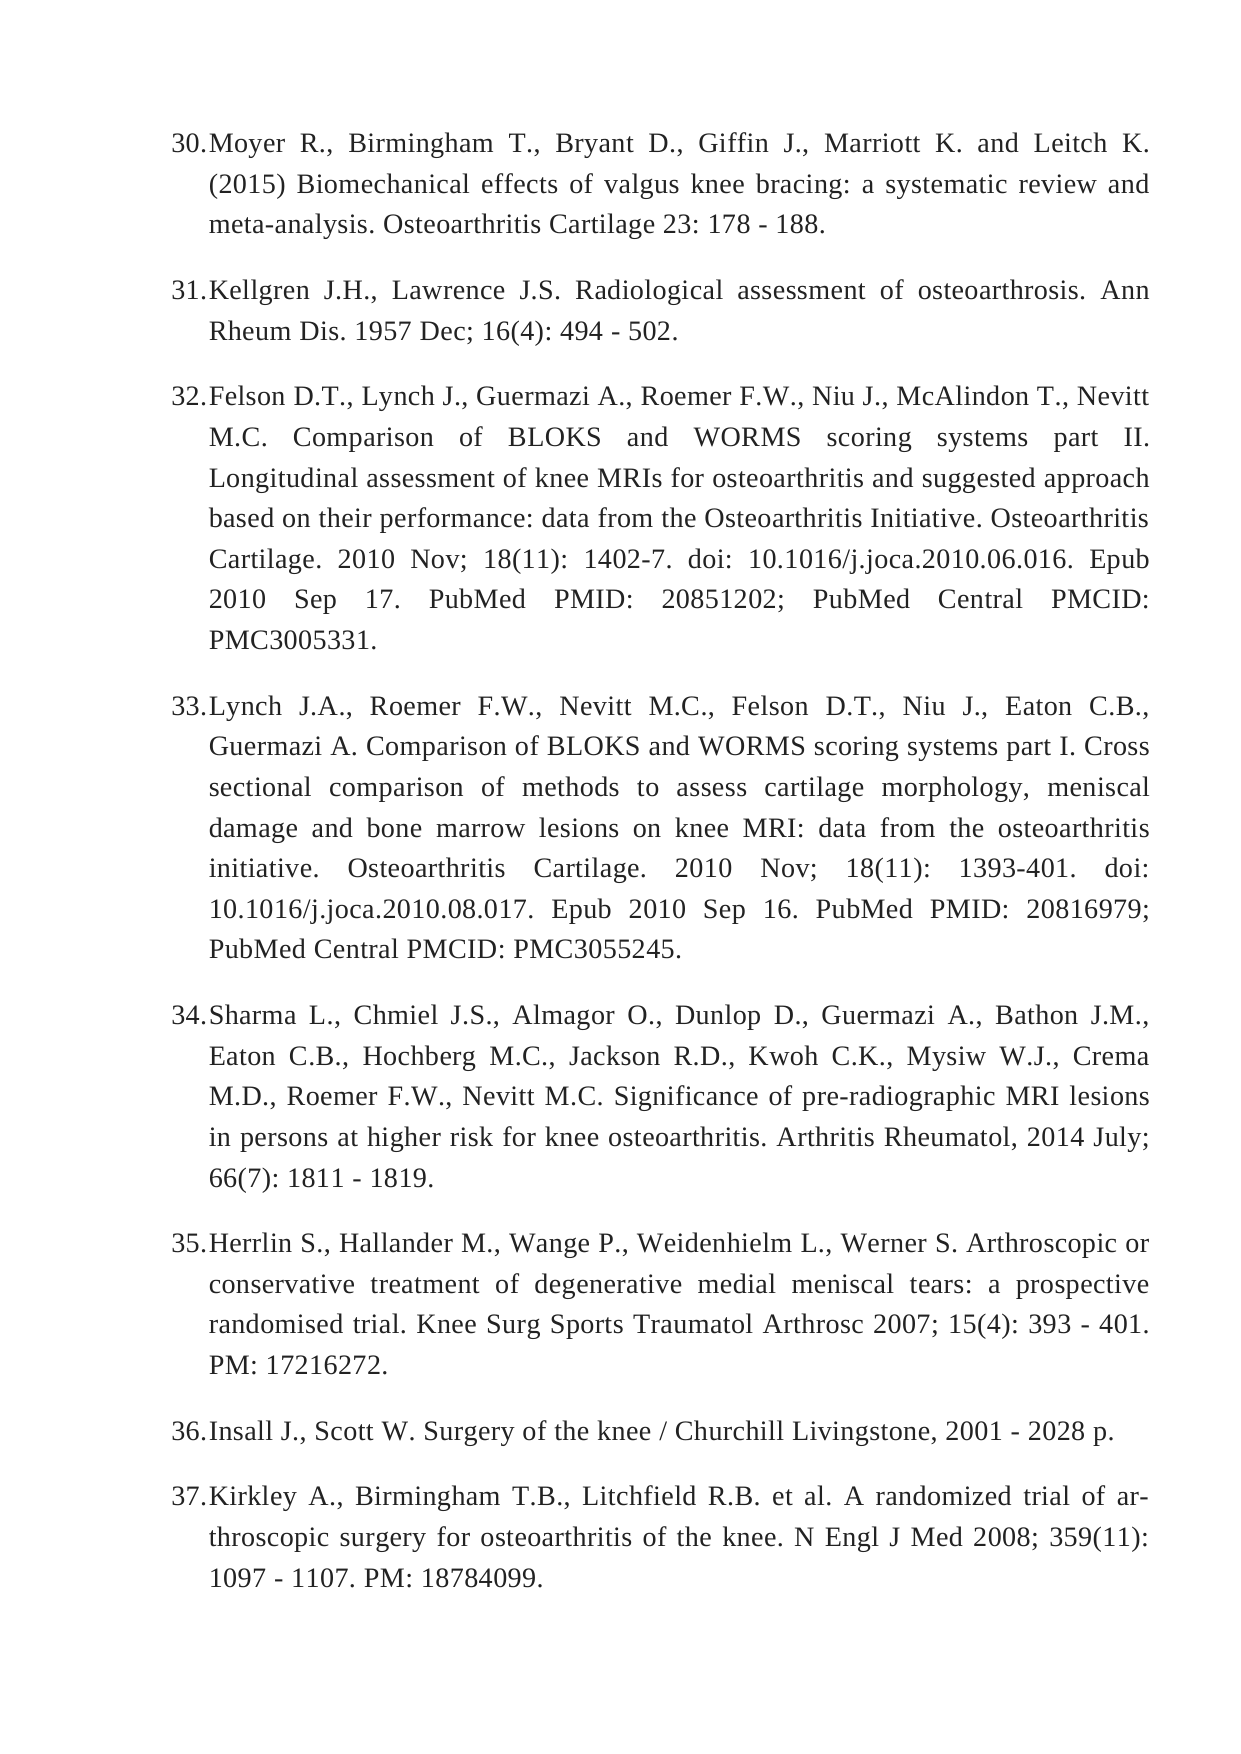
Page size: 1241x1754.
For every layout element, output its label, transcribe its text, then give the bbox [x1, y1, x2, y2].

list Moyer R., Birmingham T., Bryant D., Giffin J., Marriott K. and Leitch K. (2015) Biomechanical effects of valgus knee bracing: a systematic review and meta-analysis. Osteoarthritis Cartilage 23: 178 - 188. [171, 118, 1152, 240]
list Herrlin S., Hallander M., Wange P., Weidenhielm L., Werner S. Arthroscopic or conservative treatment of degenerative medial meniscal tears: a prospective randomised trial. Knee Surg Sports Traumatol Arthrosc 2007; 15(4): 393 - 401. PM: 17216272. [171, 1218, 1152, 1381]
list Kellgren J.H., Lawrence J.S. Radiological assessment of osteoarthrosis. Ann Rheum Dis. 1957 Dec; 16(4): 494 - 502. [171, 265, 1152, 346]
list Kirkley A., Birmingham T.B., Litchfield R.B. et al. A randomized trial of ar-throscopic surgery for osteoarthritis of the knee. N Engl J Med 2008; 359(11): 1097 - 1107. PM: 18784099. [171, 1471, 1152, 1593]
list Sharma L., Chmiel J.S., Almagor O., Dunlop D., Guermazi A., Bathon J.M., Eaton C.B., Hochberg M.C., Jackson R.D., Kwoh C.K., Mysiw W.J., Crema M.D., Roemer F.W., Nevitt M.C. Significance of pre-radiographic MRI lesions in persons at higher risk for knee osteoarthritis. Arthritis Rheumatol, 2014 July; 66(7): 1811 - 1819. [171, 990, 1152, 1193]
list Insall J., Scott W. Surgery of the knee / Churchill Livingstone, 2001 - 2028 p. [171, 1406, 1152, 1446]
list Felson D.T., Lynch J., Guermazi A., Roemer F.W., Niu J., McAlindon T., Nevitt M.C. Comparison of BLOKS and WORMS scoring systems part II. Longitudinal assessment of knee MRIs for osteoarthritis and suggested approach based on their performance: data from the Osteoarthritis Initiative. Osteoarthritis Cartilage. 2010 Nov; 18(11): 1402-7. doi: 10.1016/j.joca.2010.06.016. Epub 2010 Sep 17. PubMed PMID: 20851202; PubMed Central PMCID: PMC3005331. [171, 371, 1152, 656]
list Lynch J.A., Roemer F.W., Nevitt M.C., Felson D.T., Niu J., Eaton C.B., Guermazi A. Comparison of BLOKS and WORMS scoring systems part I. Cross sectional comparison of methods to assess cartilage morphology, meniscal damage and bone marrow lesions on knee MRI: data from the osteoarthritis initiative. Osteoarthritis Cartilage. 2010 Nov; 18(11): 1393-401. doi: 10.1016/j.joca.2010.08.017. Epub 2010 Sep 16. PubMed PMID: 20816979; PubMed Central PMCID: PMC3055245. [171, 681, 1152, 965]
